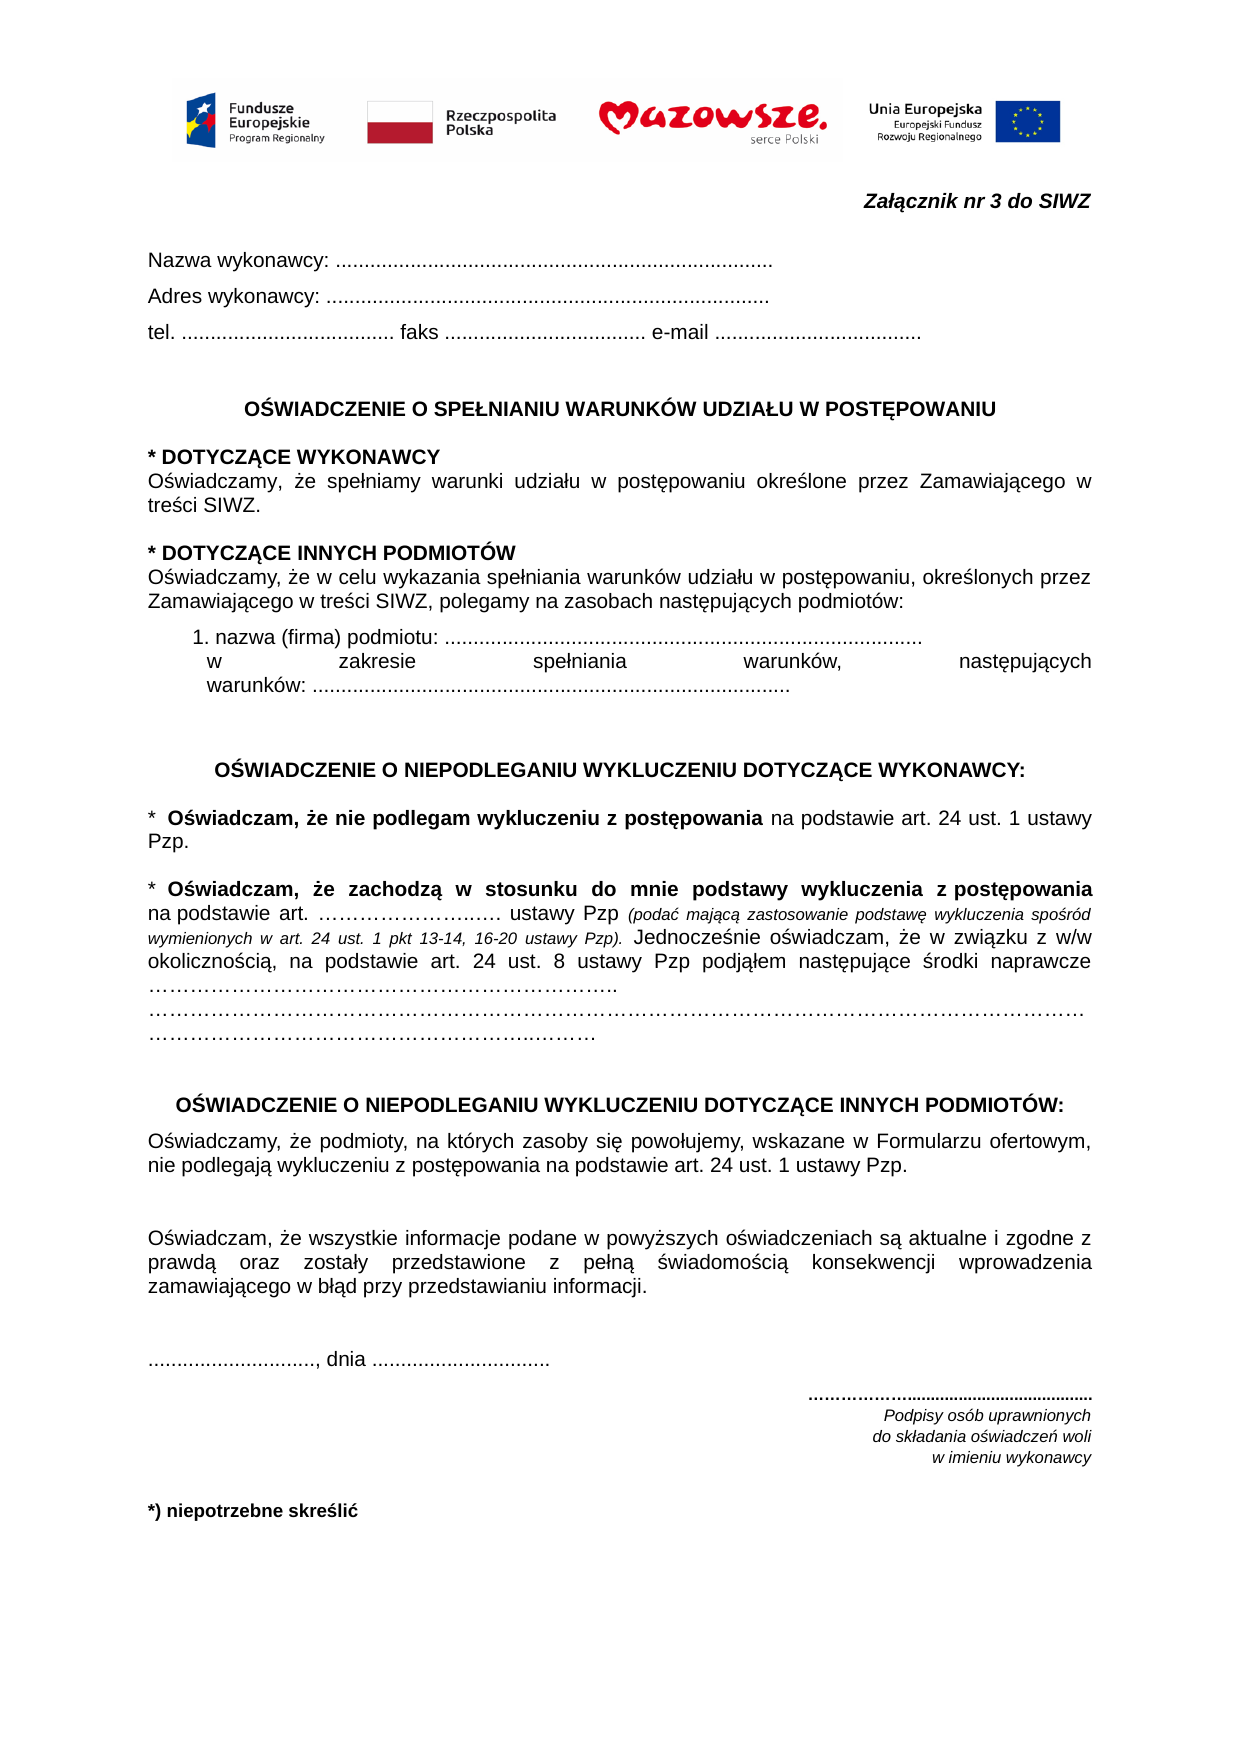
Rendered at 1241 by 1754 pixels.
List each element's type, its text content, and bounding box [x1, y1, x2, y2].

text Podpisy osób uprawnionych [148, 1404, 1093, 1425]
list * Oświadczam, że nie podlegam wykluczeniu z postępowania na podstawie art. 24 ust. 1 ustawy Pzp. [148, 805, 1093, 853]
text * DOTYCZĄCE WYKONAWCY [148, 445, 1093, 469]
text 1. nazwa (firma) podmiotu: ................................................................................... [192, 625, 1093, 649]
text Nazwa wykonawcy: ............................................................................ [148, 248, 1093, 272]
text OŚWIADCZENIE O SPEŁNIANIU WARUNKÓW UDZIAŁU W POSTĘPOWANIU [148, 397, 1093, 421]
text Oświadczamy, że spełniamy warunki udziału w postępowaniu określone przez Zamawiającego w treści SIWZ. [148, 469, 1093, 517]
text Oświadczamy, że w celu wykazania spełniania warunków udziału w postępowaniu, określonych przez Zamawiającego w treści SIWZ, polegamy na zasobach następujących podmiotów: [148, 565, 1093, 613]
text Oświadczamy, że podmioty, na których zasoby się powołujemy, wskazane w Formularzu ofertowym, nie podlegają wykluczeniu z postępowania na podstawie art. 24 ust. 1 ustawy Pzp. [148, 1129, 1093, 1177]
text ………………........................................ [788, 1383, 1093, 1404]
picture [147, 73, 1093, 165]
text OŚWIADCZENIE O NIEPODLEGANIU WYKLUCZENIU DOTYCZĄCE INNYCH PODMIOTÓW: [148, 1093, 1093, 1117]
text do składania oświadczeń woli [148, 1425, 1093, 1446]
text Oświadczam, że wszystkie informacje podane w powyższych oświadczeniach są aktualne i zgodne z prawdą oraz zostały przedstawione z pełną świadomością konsekwencji wprowadzenia zamawiającego w błąd przy przedstawianiu informacji. [148, 1226, 1093, 1298]
text Adres wykonawcy: ............................................................................. [148, 284, 1093, 308]
text ............................., dnia ............................... [148, 1347, 1093, 1371]
text w zakresie spełniania warunków, następujących warunków: ................................................................................... [207, 649, 1093, 697]
text tel. ..................................... faks ................................... e-mail .................................... [148, 320, 1093, 344]
text * DOTYCZĄCE INNYCH PODMIOTÓW [148, 541, 1093, 565]
list * Oświadczam, że zachodzą w stosunku do mnie podstawy wykluczenia z postępowania na podstawie art. …………………..…. ustawy Pzp (podać mającą zastosowanie podstawę wykluczenia spośród wymienionych w art. 24 ust. 1 pkt 13-14, 16-20 ustawy Pzp). Jednocześnie oświadczam, że w związku z w/w okolicznością, na podstawie art. 24 ust. 8 ustawy Pzp podjąłem następujące środki naprawcze …………………………………………………………..………………………………………………………………………………………………………………………………………………………………………..……… [148, 877, 1093, 1045]
list OŚWIADCZENIE O NIEPODLEGANIU WYKLUCZENIU DOTYCZĄCE WYKONAWCY: [148, 757, 1093, 781]
text w imieniu wykonawcy [148, 1446, 1093, 1467]
subtitle Załącznik nr 3 do SIWZ [148, 188, 1093, 212]
text *) niepotrzebne skreślić [148, 1500, 1093, 1521]
